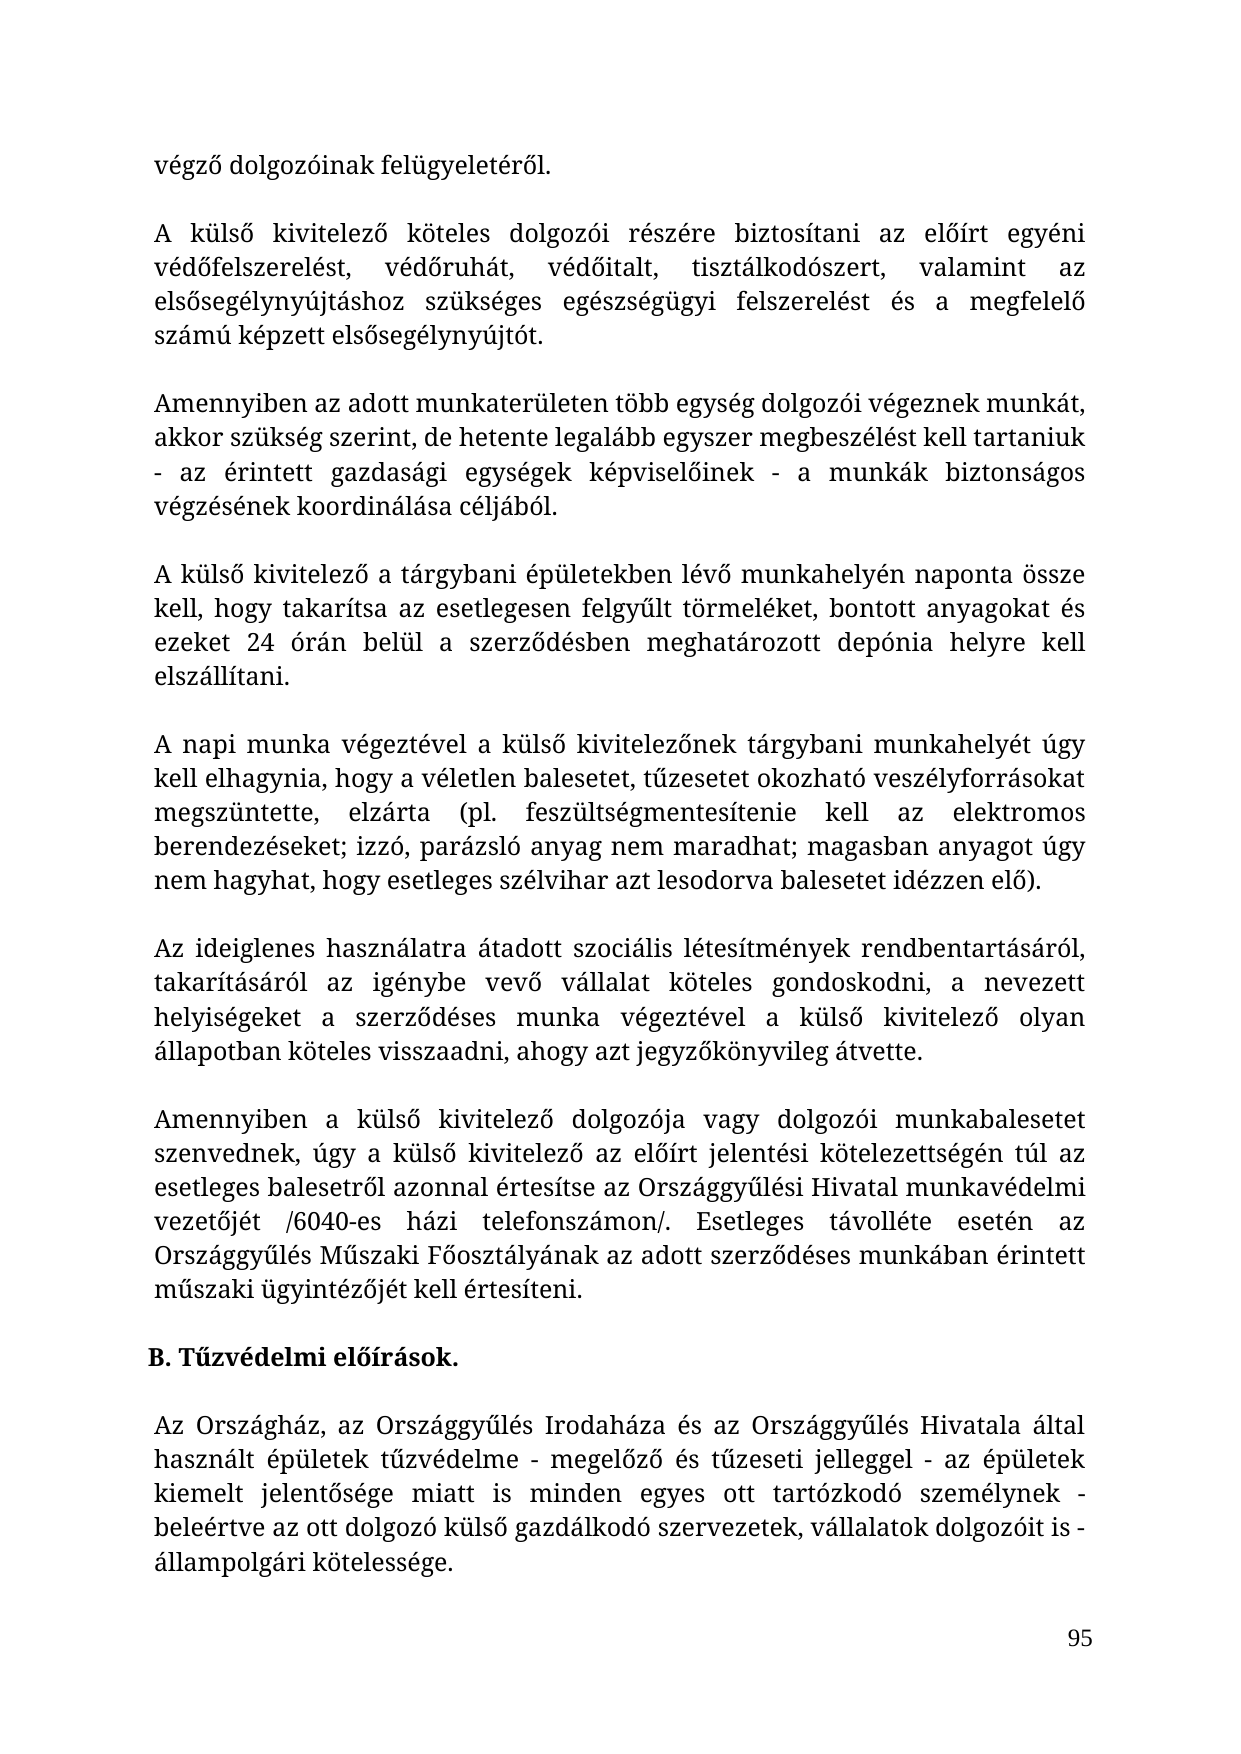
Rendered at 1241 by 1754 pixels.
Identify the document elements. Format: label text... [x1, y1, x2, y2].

text Amennyiben a külső kivitelező dolgozója vagy dolgozói munkabalesetet szenvednek, úgy a külső kivitelező az előírt jelentési kötelezettségén túl az esetleges balesetről azonnal értesítse az Országgyűlési Hivatal munkavédelmi vezetőjét /6040-es házi telefonszámon/. Esetleges távolléte esetén az Országgyűlés Műszaki Főosztályának az adott szerződéses munkában érintett műszaki ügyintézőjét kell értesíteni. [154, 1101, 1086, 1306]
text A külső kivitelező a tárgybani épületekben lévő munkahelyén naponta össze kell, hogy takarítsa az esetlegesen felgyűlt törmeléket, bontott anyagokat és ezeket 24 órán belül a szerződésben meghatározott depónia helyre kell elszállítani. [154, 556, 1086, 693]
text A napi munka végeztével a külső kivitelezőnek tárgybani munkahelyét úgy kell elhagynia, hogy a véletlen balesetet, tűzesetet okozható veszélyforrásokat megszüntette, elzárta (pl. feszültségmentesítenie kell az elektromos berendezéseket; izzó, parázsló anyag nem maradhat; magasban anyagot úgy nem hagyhat, hogy esetleges szélvihar azt lesodorva balesetet idézzen elő). [154, 727, 1086, 897]
text A külső kivitelező köteles dolgozói részére biztosítani az előírt egyéni védőfelszerelést, védőruhát, védőitalt, tisztálkodószert, valamint az elsősegélynyújtáshoz szükséges egészségügyi felszerelést és a megfelelő számú képzett elsősegélynyújtót. [154, 216, 1086, 352]
text Az Országház, az Országgyűlés Irodaháza és az Országgyűlés Hivatala által használt épületek tűzvédelme - megelőző és tűzeseti jelleggel - az épületek kiemelt jelentősége miatt is minden egyes ott tartózkodó személynek - beleértve az ott dolgozó külső gazdálkodó szervezetek, vállalatok dolgozóit is - állampolgári kötelessége. [154, 1408, 1086, 1578]
text Amennyiben az adott munkaterületen több egység dolgozói végeznek munkát, akkor szükség szerint, de hetente legalább egyszer megbeszélést kell tartaniuk - az érintett gazdasági egységek képviselőinek - a munkák biztonságos végzésének koordinálása céljából. [154, 386, 1086, 522]
text Az ideiglenes használatra átadott szociális létesítmények rendbentartásáról, takarításáról az igénybe vevő vállalat köteles gondoskodni, a nevezett helyiségeket a szerződéses munka végeztével a külső kivitelező olyan állapotban köteles visszaadni, ahogy azt jegyzőkönyvileg átvette. [154, 931, 1086, 1067]
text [154, 148, 1086, 182]
text B. Tűzvédelmi előírások. [148, 1340, 1093, 1374]
